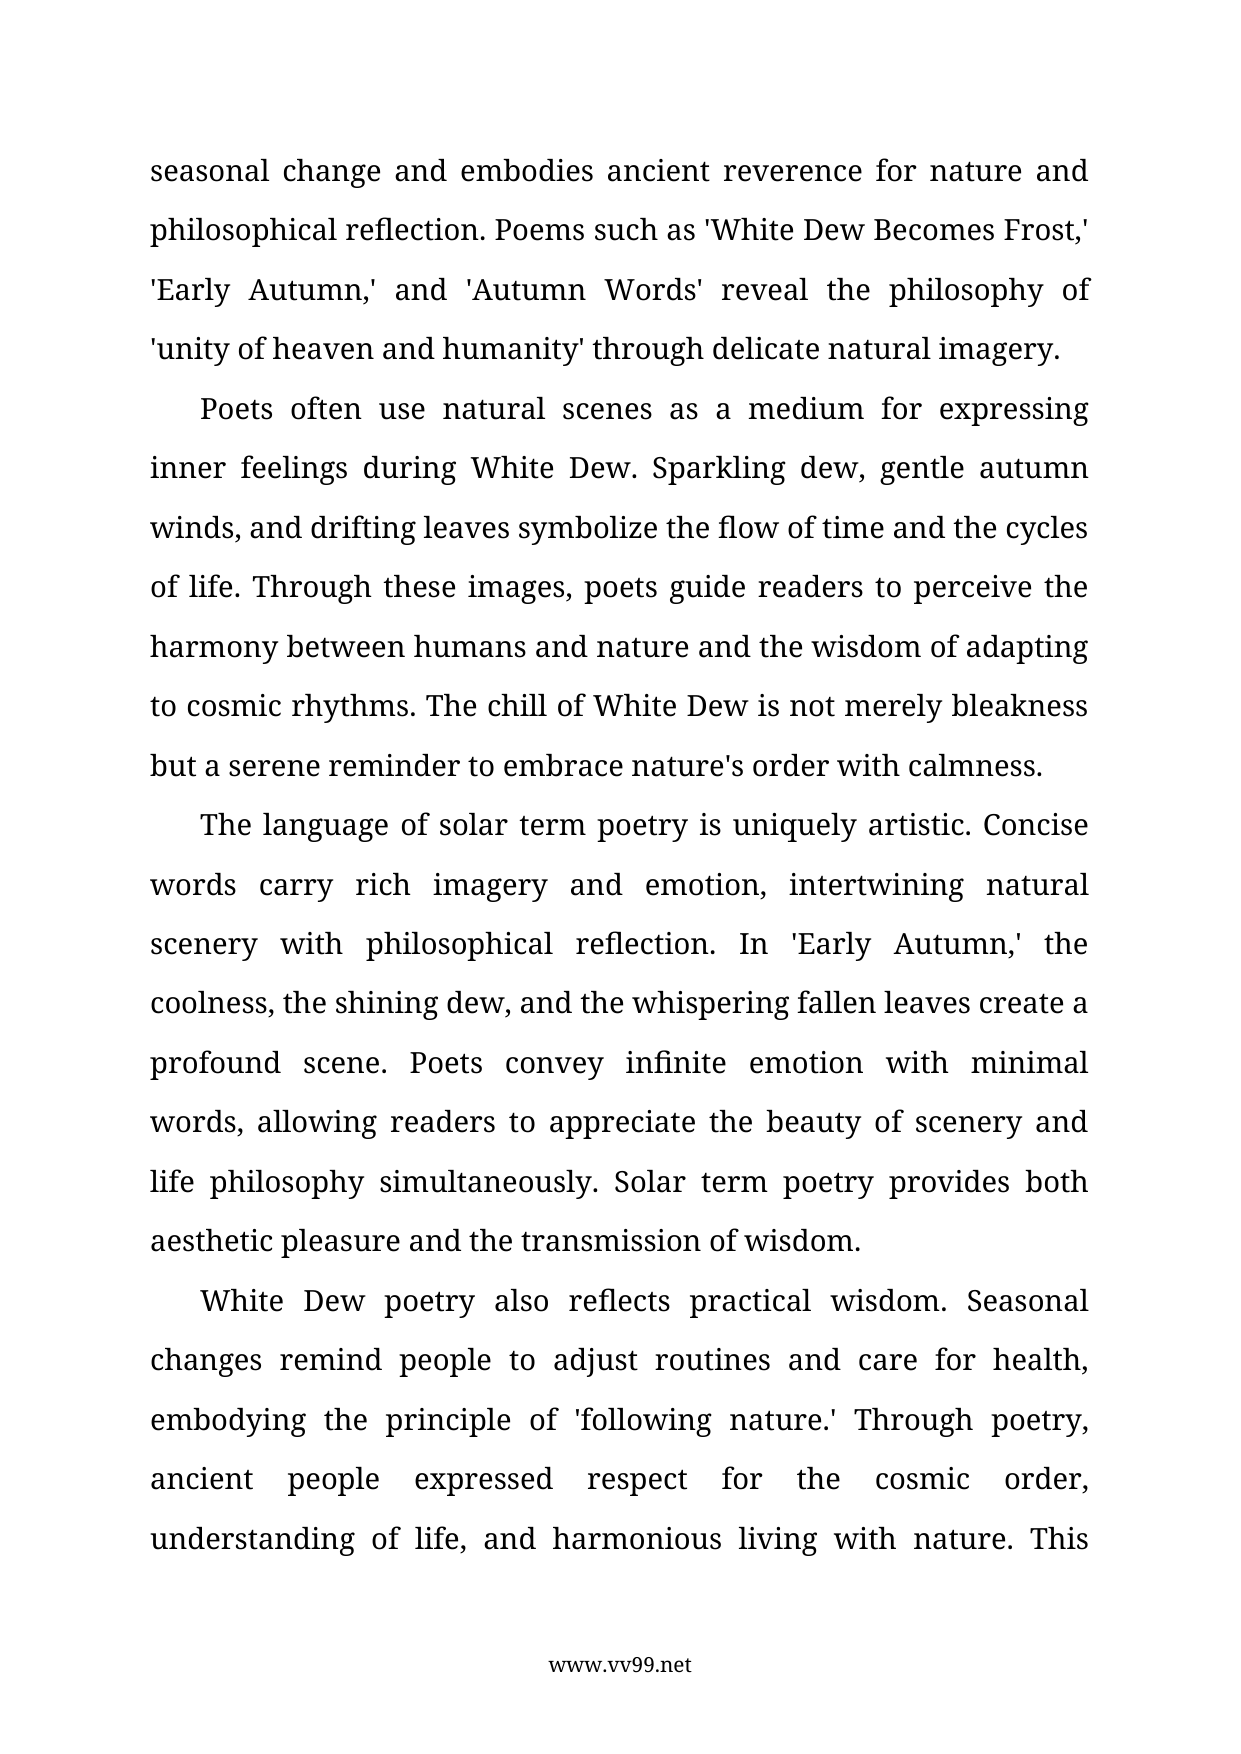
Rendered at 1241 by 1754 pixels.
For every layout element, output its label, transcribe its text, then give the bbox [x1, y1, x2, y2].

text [150, 1280, 1090, 1558]
text The language of solar term poetry is uniquely artistic. Concise words carry rich imagery and emotion, intertwining natural scenery with philosophical reflection. In 'Early Autumn,' the coolness, the shining dew, and the whispering fallen leaves create a profound scene. Poets convey infinite emotion with minimal words, allowing readers to appreciate the beauty of scenery and life philosophy simultaneously. Solar term poetry provides both aesthetic pleasure and the transmission of wisdom. [150, 804, 1090, 1260]
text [150, 150, 1090, 368]
text Poets often use natural scenes as a medium for expressing inner feelings during White Dew. Sparkling dew, gentle autumn winds, and drifting leaves symbolize the flow of time and the cycles of life. Through these images, poets guide readers to perceive the harmony between humans and nature and the wisdom of adapting to cosmic rhythms. The chill of White Dew is not merely bleakness but a serene reminder to embrace nature's order with calmness. [150, 388, 1090, 784]
